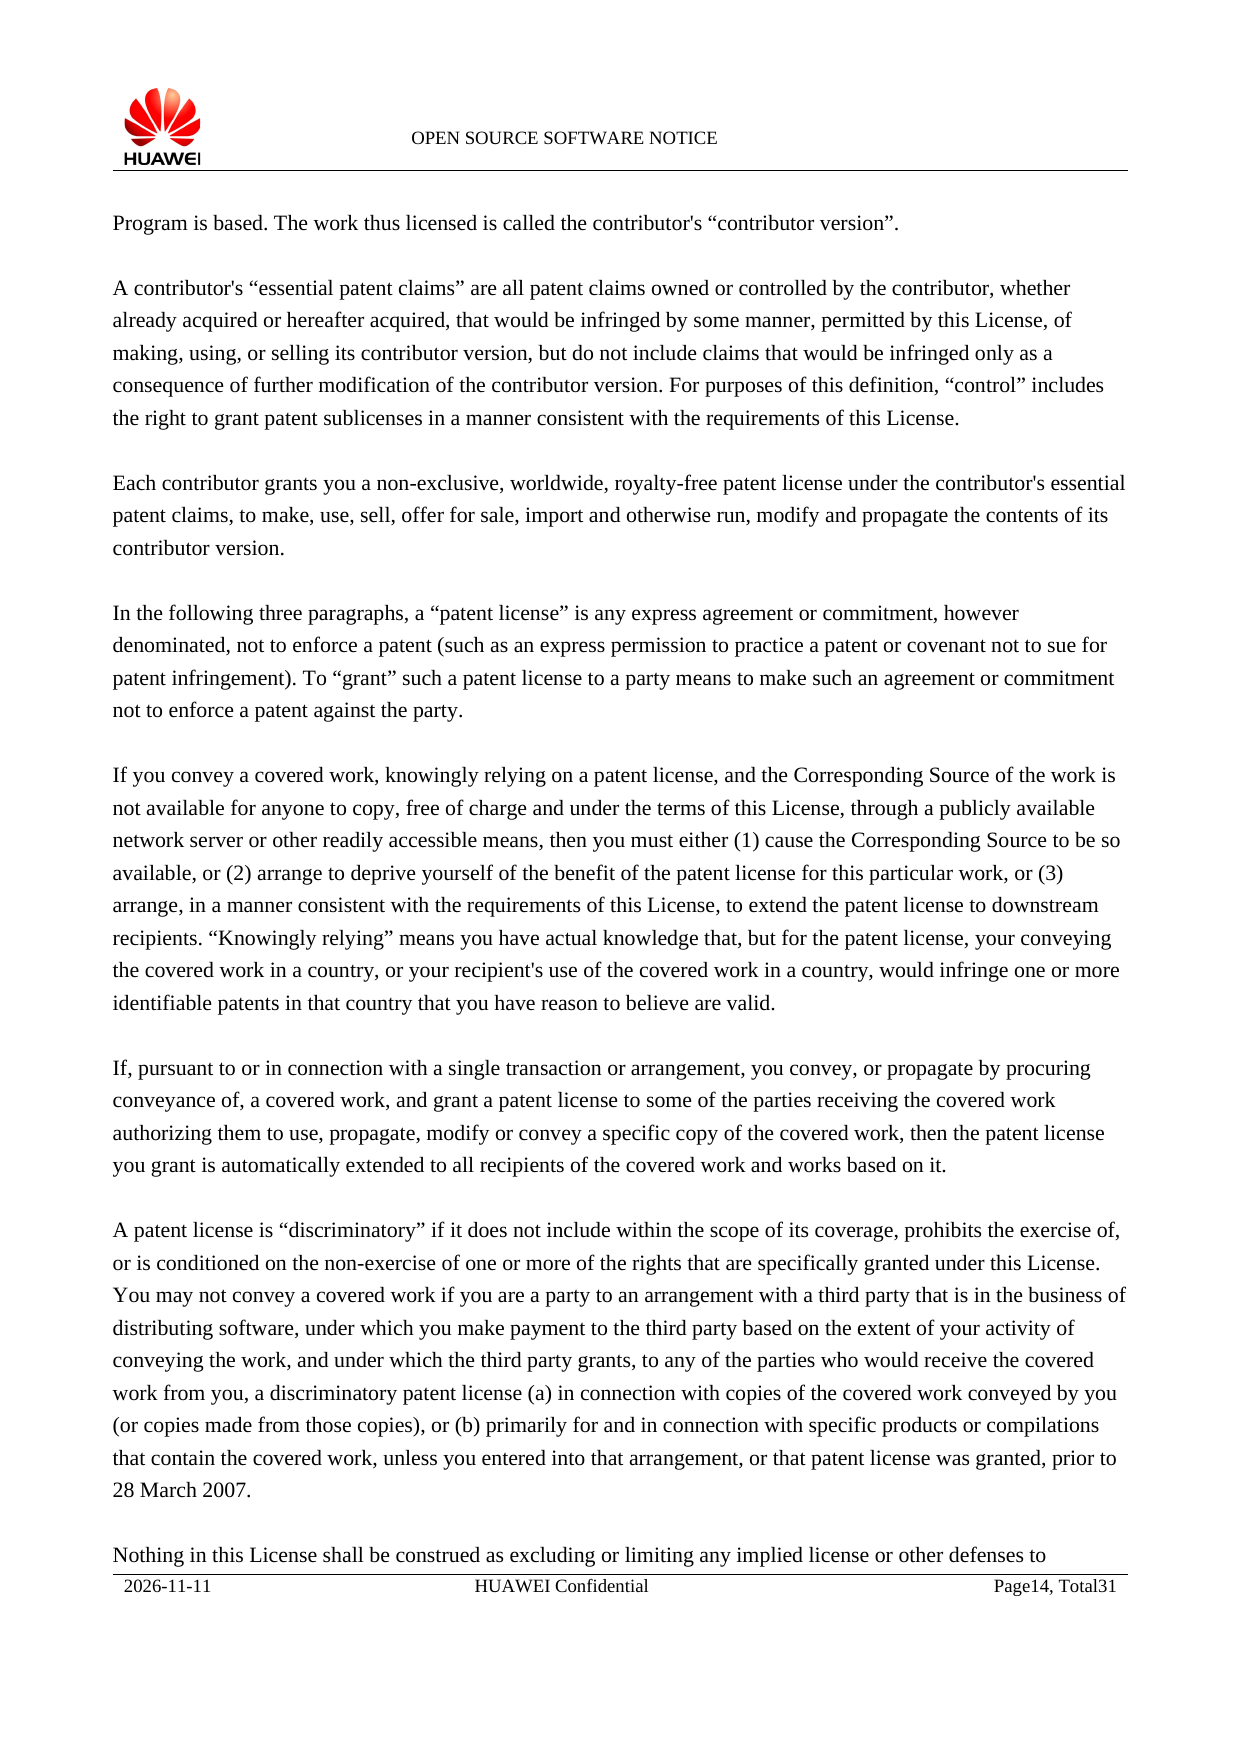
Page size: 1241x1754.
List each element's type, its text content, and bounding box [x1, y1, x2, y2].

picture [124, 88, 201, 165]
